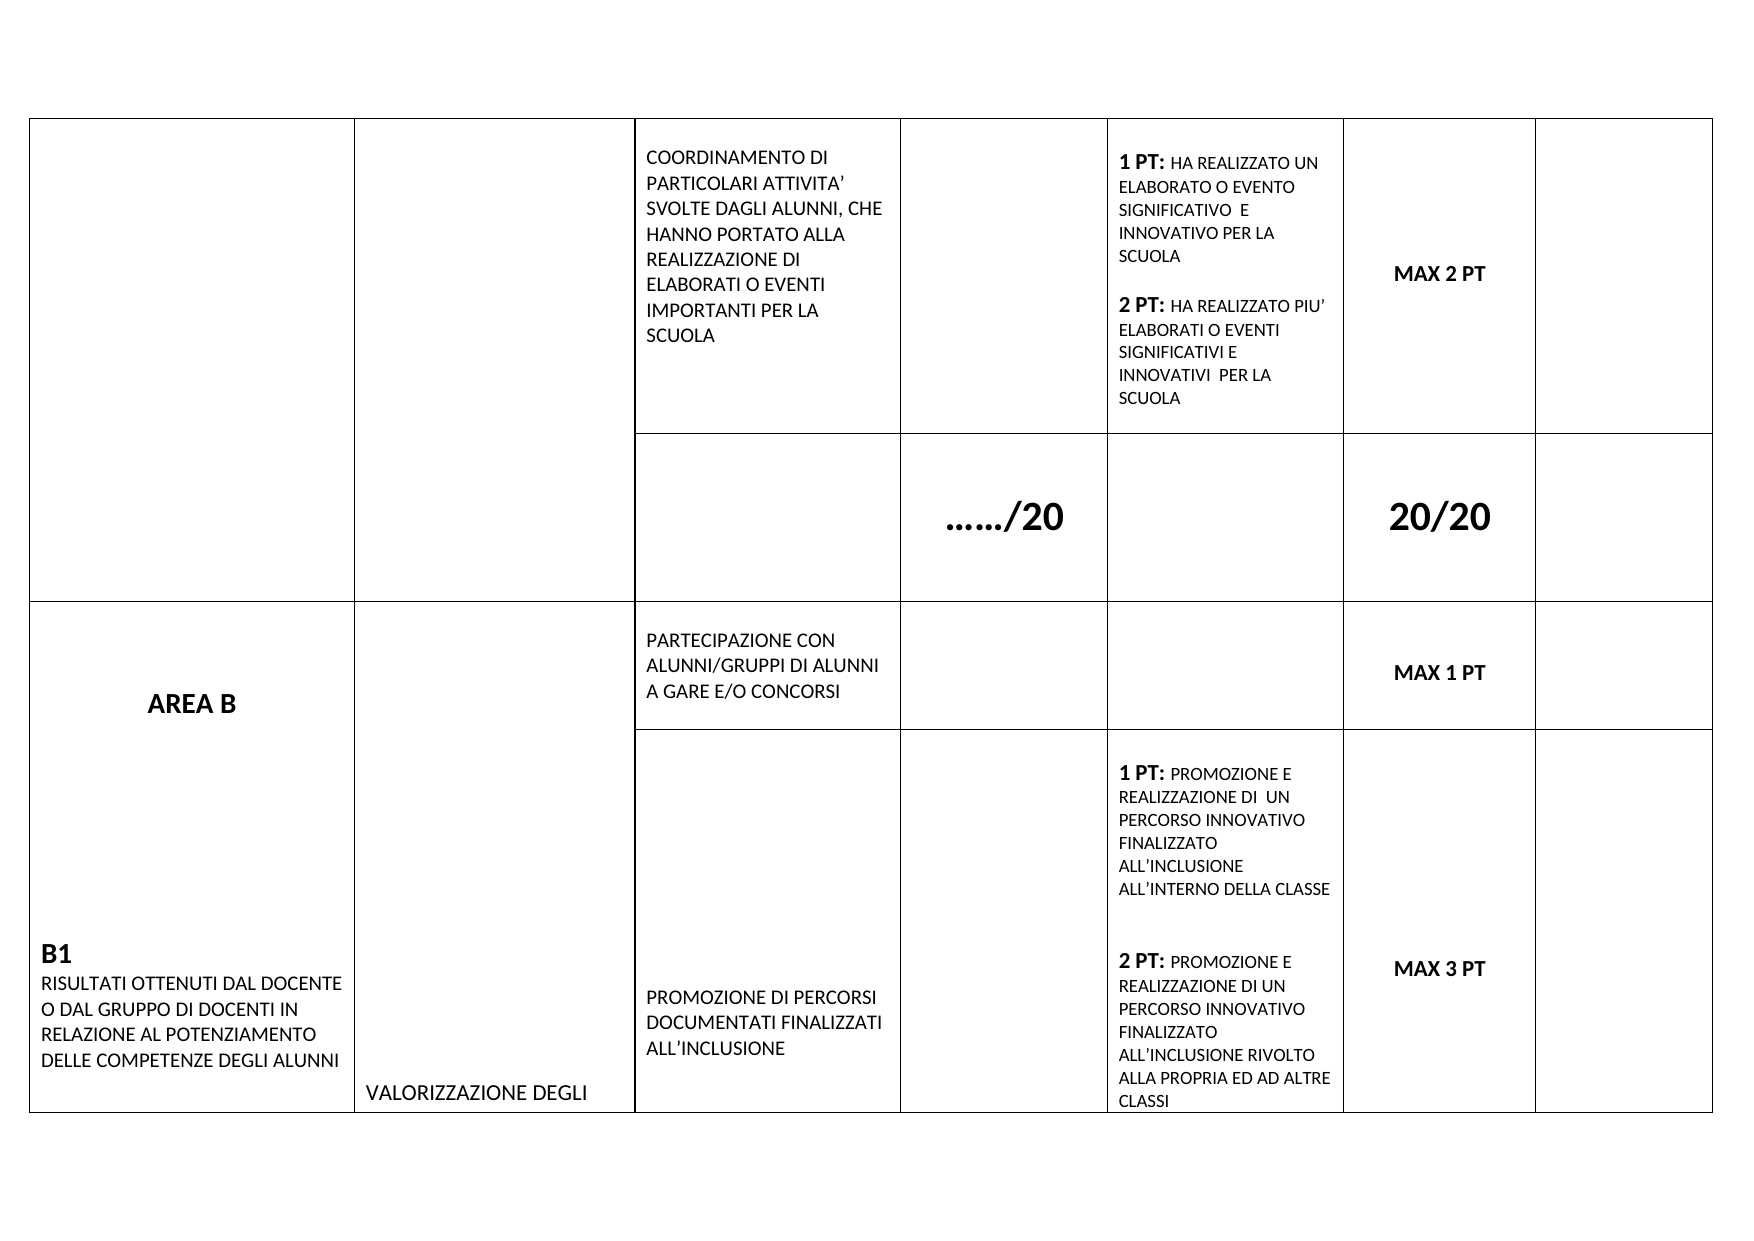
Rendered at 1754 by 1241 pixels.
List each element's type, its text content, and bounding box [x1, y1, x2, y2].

table_cell [636, 434, 900, 601]
table_cell MAX 1 PT [1344, 602, 1535, 729]
table_cell ……/20 [901, 434, 1107, 601]
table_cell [636, 730, 900, 1112]
table_cell [1536, 730, 1712, 1112]
table_cell [901, 602, 1107, 729]
table_cell [901, 119, 1107, 432]
table_cell MAX 2 PT [1344, 119, 1535, 432]
table_cell AREA B B1 RISULTATI OTTENUTI DAL DOCENTE O DAL GRUPPO DI DOCENTI IN RELAZIONE AL POTENZIAMENTO DELLE COMPETENZE DEGLI ALUNNI B2 INNOVAZIONE DIDATTICA E METODOLOGICA B3 COLLABORAZIONE ALLA RICERCA DIDATTICA, ALLA DOCUMENTAZIONE E ALLA DIFFUSIONE DI BUONE PRATICHE DIDATTICHE [30, 602, 354, 1112]
table_cell [901, 730, 1107, 1112]
table_cell VALORIZZAZIONE DEGLI INCARICHI E DELLE RESPONSABILITA’ ASSUNTI NELLA PREDISPOSIZIONE DI DOCUMENTAZIONE, MODULISTICA OPERATIVA E VALIDAZIONE DI PARTICOLARI ESPERIENZE DIDATTICHE [355, 602, 634, 1112]
table_cell PARTECIPAZIONE CON ALUNNI/GRUPPI DI ALUNNI A GARE E/O CONCORSI [636, 602, 900, 729]
table_cell [1536, 434, 1712, 601]
table_cell [1108, 602, 1343, 729]
table_cell 20/20 [1344, 434, 1535, 601]
table_cell [1108, 434, 1343, 601]
table_cell [1536, 602, 1712, 729]
table_cell MAX 3 PT [1344, 730, 1535, 1112]
table_cell COORDINAMENTO DI PARTICOLARI ATTIVITA’ SVOLTE DAGLI ALUNNI, CHE HANNO PORTATO ALLA REALIZZAZIONE DI ELABORATI O EVENTI IMPORTANTI PER LA SCUOLA [636, 119, 900, 432]
table_cell 1 PT: HA REALIZZATO UN ELABORATO O EVENTO SIGNIFICATIVO E INNOVATIVO PER LA SCUOLA 2 PT: HA REALIZZATO PIU’ ELABORATI O EVENTI SIGNIFICATIVI E INNOVATIVI PER LA SCUOLA [1108, 119, 1343, 432]
table_cell [1536, 119, 1712, 432]
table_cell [1108, 730, 1343, 1112]
